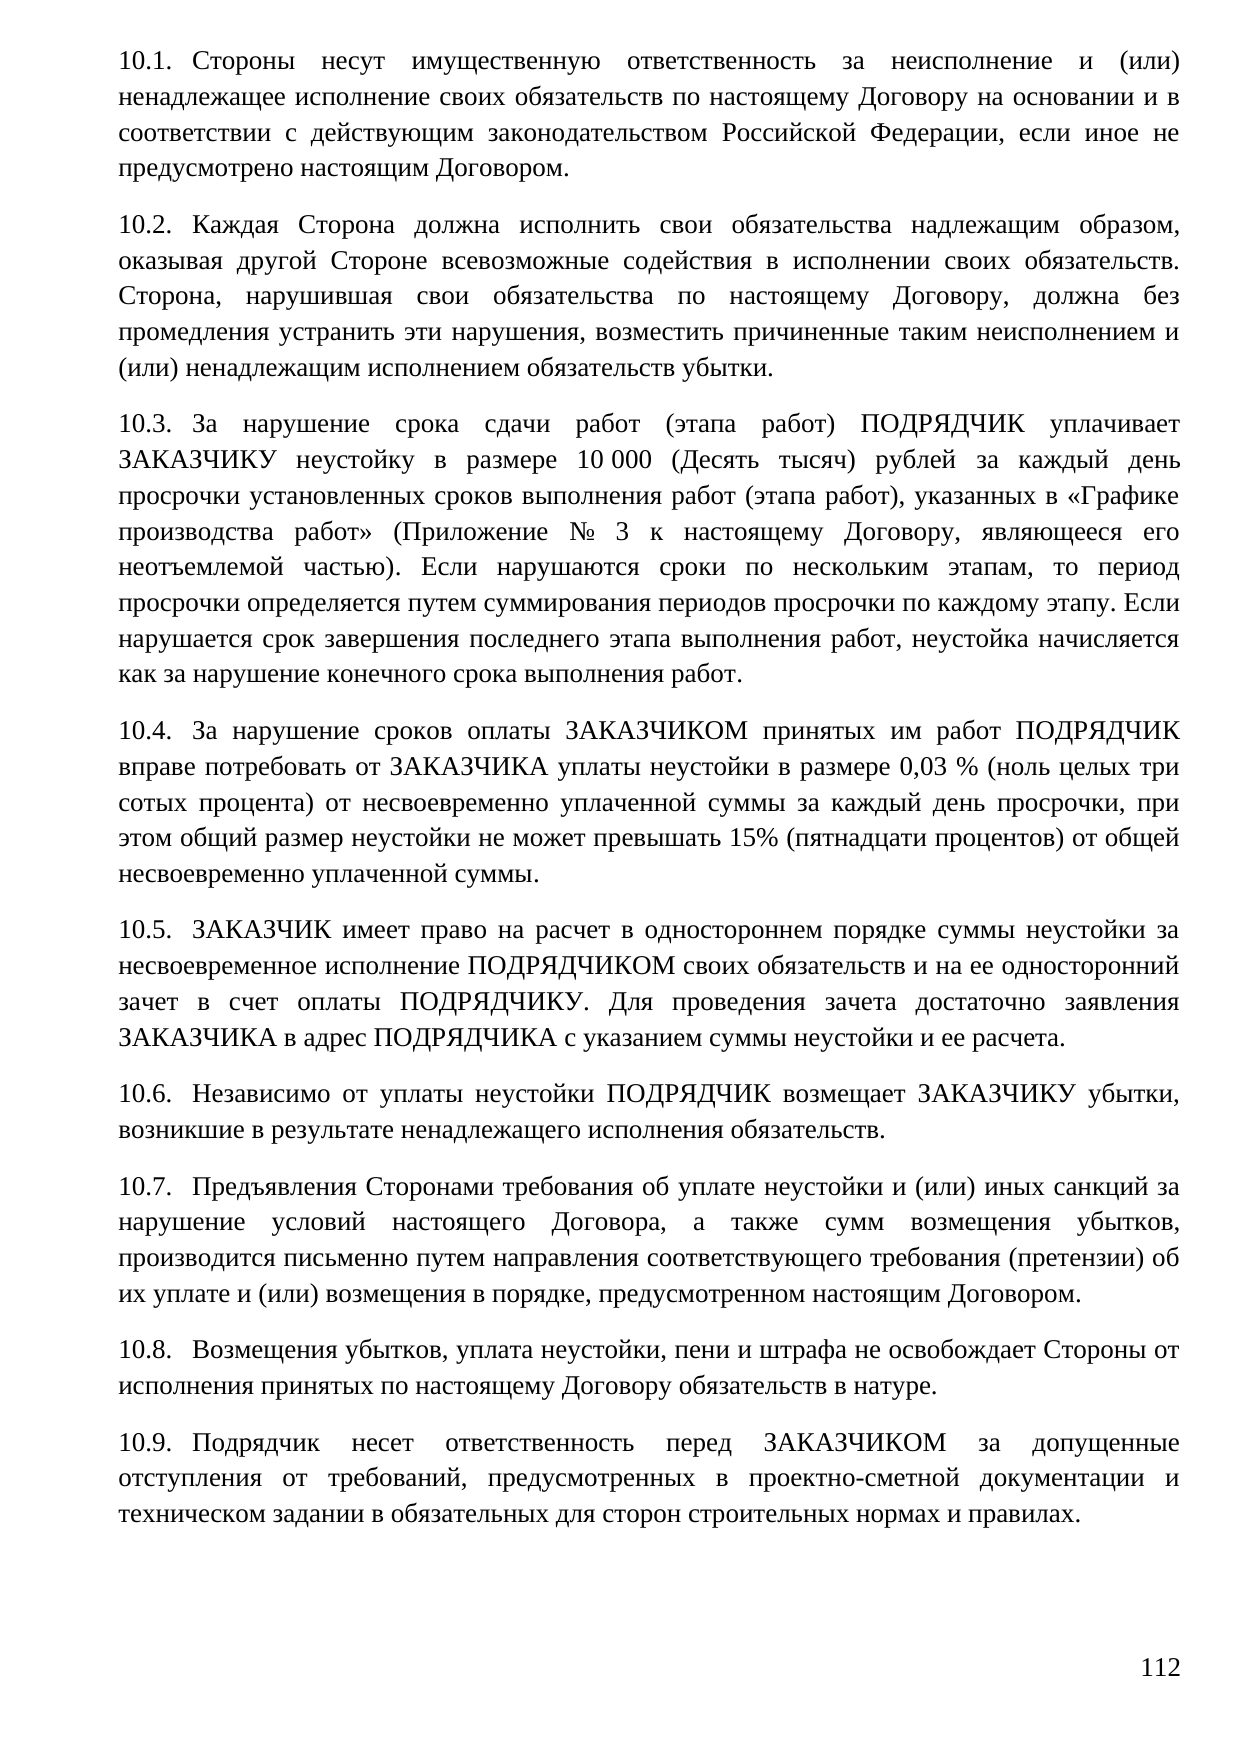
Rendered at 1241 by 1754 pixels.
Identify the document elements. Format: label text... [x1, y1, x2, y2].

list Возмещения убытков, уплата неустойки, пени и штрафа не освобождает Стороны от исполнения принятых по настоящему Договору обязательств в натуре. [118, 1333, 1181, 1400]
list За нарушение сроков оплаты ЗАКАЗЧИКОМ принятых им работ ПОДРЯДЧИК вправе потребовать от ЗАКАЗЧИКА уплаты неустойки в размере 0,03 % (ноль целых три сотых процента) от несвоевременно уплаченной суммы за каждый день просрочки, при этом общий размер неустойки не может превышать 15% (пятнадцати процентов) от общей несвоевременно уплаченной суммы. [118, 714, 1181, 888]
list Независимо от уплаты неустойки ПОДРЯДЧИК возмещает ЗАКАЗЧИКУ убытки, возникшие в результате ненадлежащего исполнения обязательств. [118, 1077, 1181, 1144]
list Подрядчик несет ответственность перед ЗАКАЗЧИКОМ за допущенные отступления от требований, предусмотренных в проектно-сметной документации и техническом задании в обязательных для сторон строительных нормах и правилах. [118, 1426, 1181, 1528]
list За нарушение срока сдачи работ (этапа работ) ПОДРЯДЧИК уплачивает ЗАКАЗЧИКУ неустойку в размере 10 000 (Десять тысяч) рублей за каждый день просрочки установленных сроков выполнения работ (этапа работ), указанных в «Графике производства работ» (Приложение № 3 к настоящему Договору, являющееся его неотъемлемой частью). Если нарушаются сроки по нескольким этапам, то период просрочки определяется путем суммирования периодов просрочки по каждому этапу. Если нарушается срок завершения последнего этапа выполнения работ, неустойка начисляется как за нарушение конечного срока выполнения работ. [118, 407, 1181, 689]
list Каждая Сторона должна исполнить свои обязательства надлежащим образом, оказывая другой Стороне всевозможные содействия в исполнении своих обязательств. Сторона, нарушившая свои обязательства по настоящему Договору, должна без промедления устранить эти нарушения, возместить причиненные таким неисполнением и (или) ненадлежащим исполнением обязательств убытки. [118, 208, 1181, 382]
list Стороны несут имущественную ответственность за неисполнение и (или) ненадлежащее исполнение своих обязательств по настоящему Договору на основании и в соответствии с действующим законодательством Российской Федерации, если иное не предусмотрено настоящим Договором. [118, 44, 1181, 183]
list ЗАКАЗЧИК имеет право на расчет в одностороннем порядке суммы неустойки за несвоевременное исполнение ПОДРЯДЧИКОМ своих обязательств и на ее односторонний зачет в счет оплаты ПОДРЯДЧИКУ. Для проведения зачета достаточно заявления ЗАКАЗЧИКА в адрес ПОДРЯДЧИКА с указанием суммы неустойки и ее расчета. [118, 914, 1181, 1052]
list Предъявления Сторонами требования об уплате неустойки и (или) иных санкций за нарушение условий настоящего Договора, а также сумм возмещения убытков, производится письменно путем направления соответствующего требования (претензии) об их уплате и (или) возмещения в порядке, предусмотренном настоящим Договором. [118, 1170, 1181, 1308]
